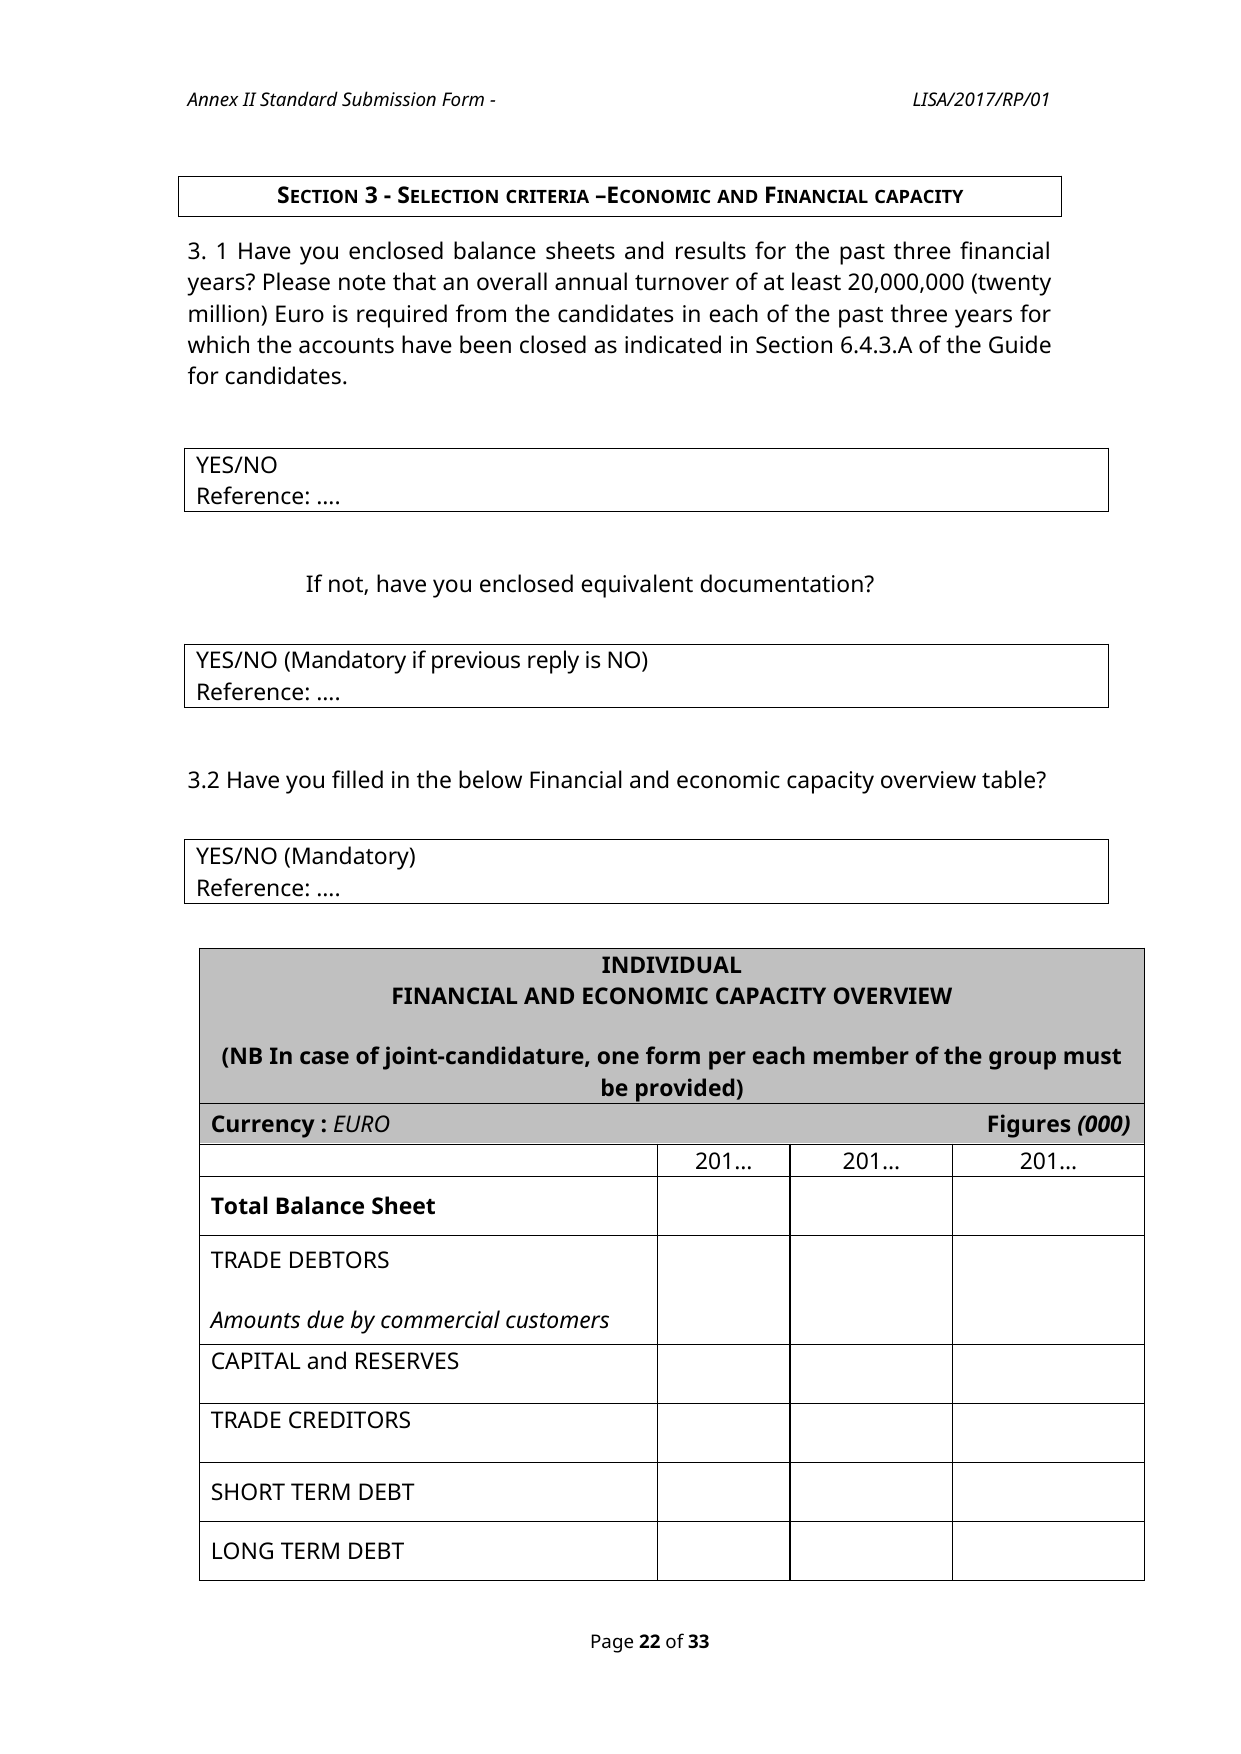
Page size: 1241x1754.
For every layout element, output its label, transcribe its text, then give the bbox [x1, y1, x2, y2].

table_cell [791, 1177, 952, 1235]
table_cell [953, 1463, 1144, 1521]
table_header INDIVIDUAL FINANCIAL AND ECONOMIC CAPACITY OVERVIEW (NB In case of joint-candidature, one form per each member of the group must be provided) [200, 949, 1144, 1103]
table_cell [658, 1463, 789, 1521]
table_header YES/NO Reference: …. [185, 449, 1108, 511]
table_cell [953, 1236, 1144, 1344]
table_cell Total Balance Sheet [200, 1177, 657, 1235]
text 3.2 Have you filled in the below Financial and economic capacity overview table? [187, 764, 1053, 796]
table_cell 201… [658, 1145, 789, 1176]
table_cell TRADE CREDITORS Amounts due to commercial suppliers [200, 1404, 657, 1462]
table_cell [658, 1345, 789, 1403]
table_cell [658, 1404, 789, 1462]
table_cell [791, 1236, 952, 1344]
table_cell [658, 1522, 789, 1580]
subtitle Section 3 - Selection criteria –Economic and Financial capacity [179, 177, 1061, 216]
table_cell [791, 1463, 952, 1521]
table_cell Currency : EURO [200, 1104, 646, 1143]
text If not, have you enclosed equivalent documentation? [306, 568, 1053, 600]
table_cell 201… [953, 1145, 1144, 1176]
table_cell SHORT TERM DEBT [200, 1463, 657, 1521]
table_cell [791, 1345, 952, 1403]
table_cell Figures (000) [646, 1104, 1144, 1143]
table_cell TRADE DEBTORS Amounts due by commercial customers [200, 1236, 657, 1344]
table_cell [791, 1404, 952, 1462]
table_cell [953, 1177, 1144, 1235]
subtitle 3. 1 Have you enclosed balance sheets and results for the past three financial years? Please note that an overall annual turnover of at least 20,000,000 (twenty million) Euro is required from the candidates in each of the past three years for which the accounts have been closed as indicated in Section 6.4.3.A of the Guide for candidates. [187, 235, 1053, 391]
table_cell [658, 1177, 789, 1235]
table_cell [658, 1236, 789, 1344]
table_cell LONG TERM DEBT [200, 1522, 657, 1580]
table_header YES/NO (Mandatory if previous reply is NO) Reference: …. [185, 645, 1108, 707]
table_header YES/NO (Mandatory) Reference: …. [185, 840, 1108, 903]
table_cell [200, 1145, 657, 1176]
table_cell [953, 1522, 1144, 1580]
table_cell 201… [791, 1145, 952, 1176]
table_cell [791, 1522, 952, 1580]
table_cell CAPITAL and RESERVES Amounts owned by the company [200, 1345, 657, 1403]
table_cell [953, 1404, 1144, 1462]
table_cell [953, 1345, 1144, 1403]
